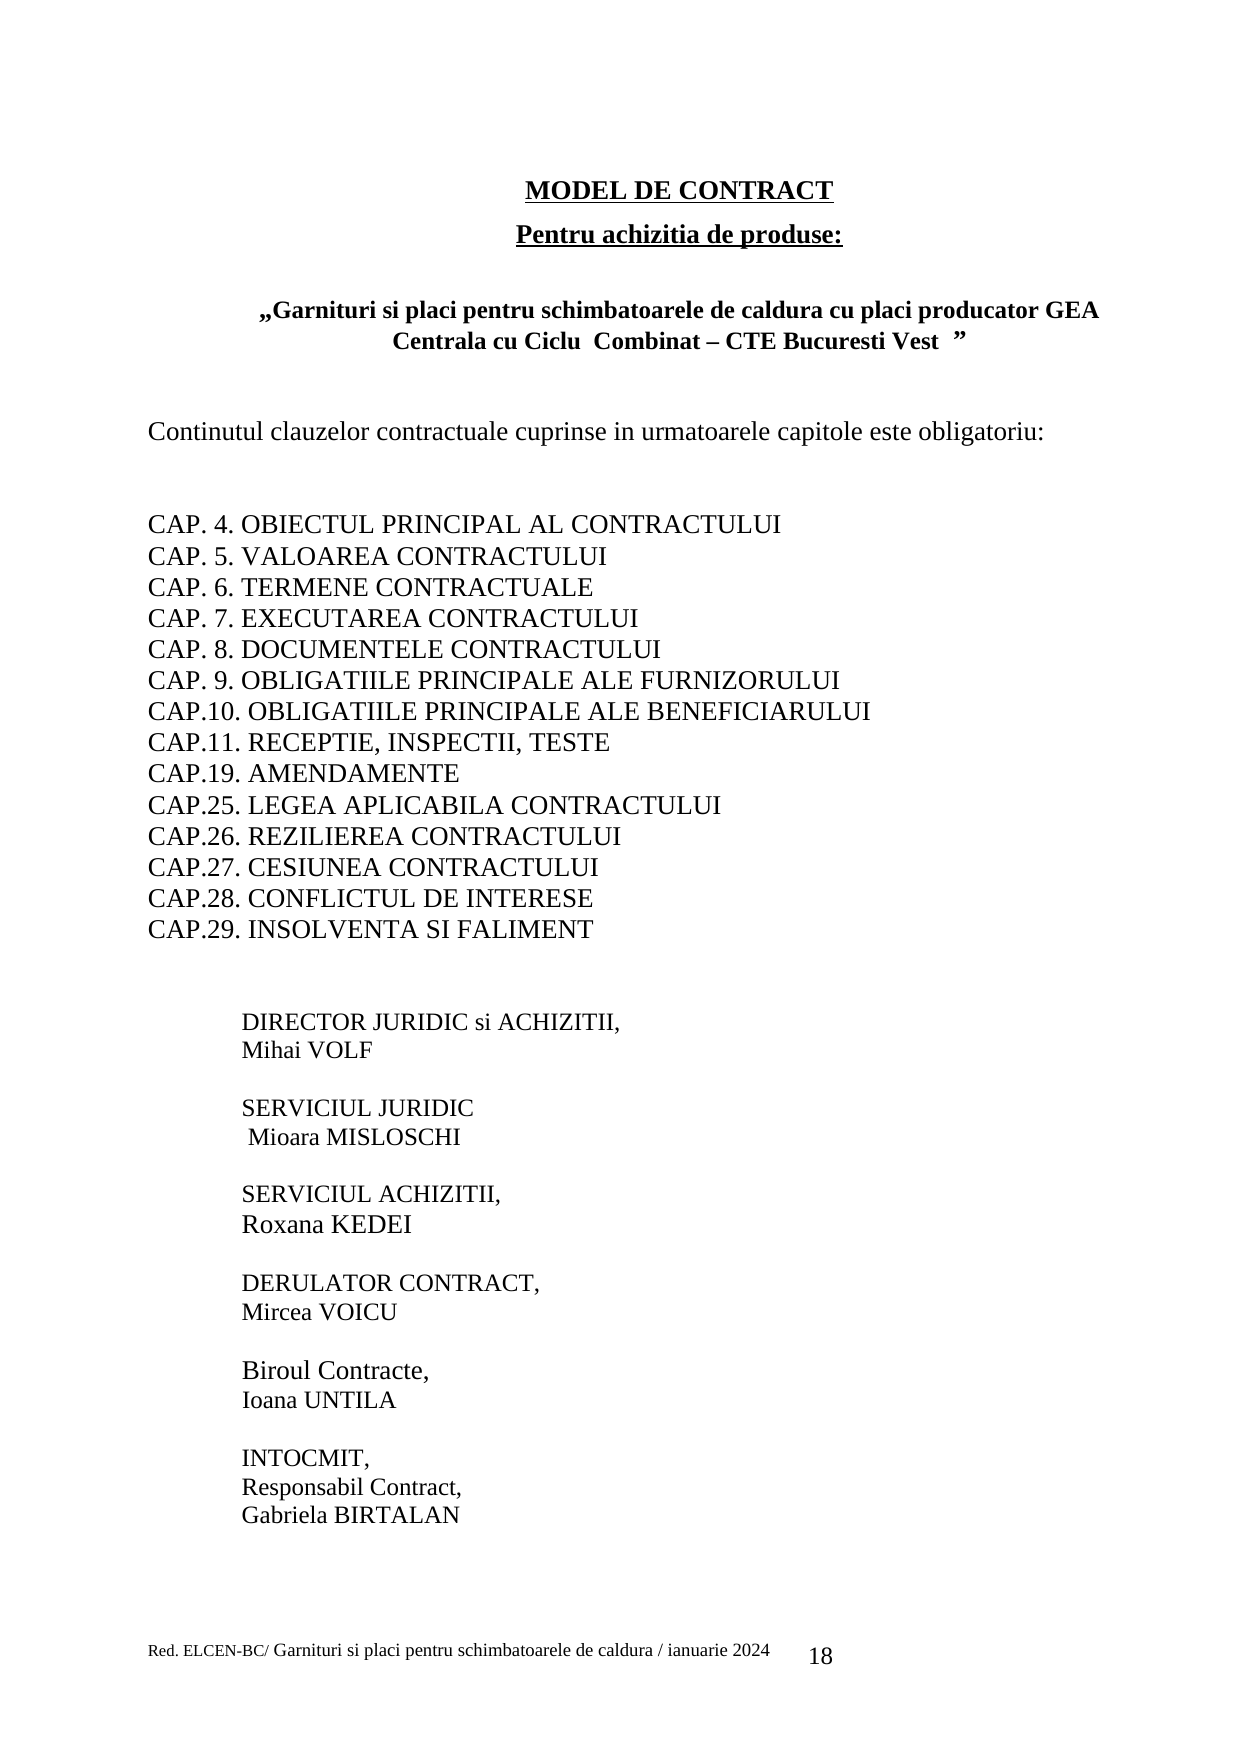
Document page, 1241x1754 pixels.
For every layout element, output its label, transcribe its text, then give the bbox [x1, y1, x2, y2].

text CAP.26. REZILIEREA CONTRACTULUI [148, 820, 1211, 851]
text CAP.25. LEGEA APLICABILA CONTRACTULUI [148, 789, 1211, 820]
text SERVICIUL JURIDIC [241, 1093, 1211, 1122]
text Mioara MISLOSCHI [241, 1122, 1211, 1151]
text Mihai VOLF [241, 1036, 1211, 1064]
text Intocmit, [168, 1443, 1211, 1472]
text Derulator contract, [241, 1268, 1211, 1297]
text CAP. 7. EXECUTAREA CONTRACTULUI [148, 602, 1211, 633]
text DIRECTOR JURIDIC si ACHIZITII, [241, 1007, 1211, 1036]
text CAP.11. RECEPTIE, INSPECTII, TESTE [148, 726, 1211, 758]
text Responsabil Contract, [168, 1472, 1211, 1500]
text Biroul Contracte, [148, 1354, 1211, 1385]
text SERVICIUL ACHIZITII, [241, 1179, 1211, 1208]
text CAP. 4. OBIECTUL PRINCIPAL AL CONTRACTULUI [148, 508, 1211, 539]
text Continutul clauzelor contractuale cuprinse in urmatoarele capitole este obligatoriu: [148, 415, 1211, 446]
text CAP.10. OBLIGATIILE PRINCIPALE ALE BENEFICIARULUI [148, 695, 1211, 726]
text Gabriela BIRTALAN [168, 1500, 1211, 1529]
text CAP.19. AMENDAMENTE [148, 758, 1211, 789]
text CAP.27. CESIUNEA CONTRACTULUI [148, 851, 1211, 882]
subtitle Pentru achizitia de produse: [148, 218, 1211, 249]
text CAP.29. INSOLVENTA SI FALIMENT [148, 913, 1211, 944]
text Roxana KEDEI [241, 1208, 1211, 1239]
text Centrala cu Ciclu Combinat – CTE Bucuresti Vest ” [148, 324, 1211, 355]
text CAP. 9. OBLIGATIILE PRINCIPALE ALE FURNIZORULUI [148, 664, 1211, 695]
text CAP. 8. DOCUMENTELE CONTRACTULUI [148, 633, 1211, 664]
text Mircea VOICU [241, 1297, 1211, 1325]
text CAP. 5. VALOAREA CONTRACTULUI [148, 539, 1211, 571]
text „Garnituri si placi pentru schimbatoarele de caldura cu placi producator GEA [148, 293, 1211, 324]
text Ioana UNTILA [148, 1385, 1211, 1414]
subtitle MODEL DE CONTRACT [148, 174, 1211, 206]
text CAP. 6. TERMENE CONTRACTUALE [148, 571, 1211, 602]
text CAP.28. CONFLICTUL DE INTERESE [148, 882, 1211, 913]
